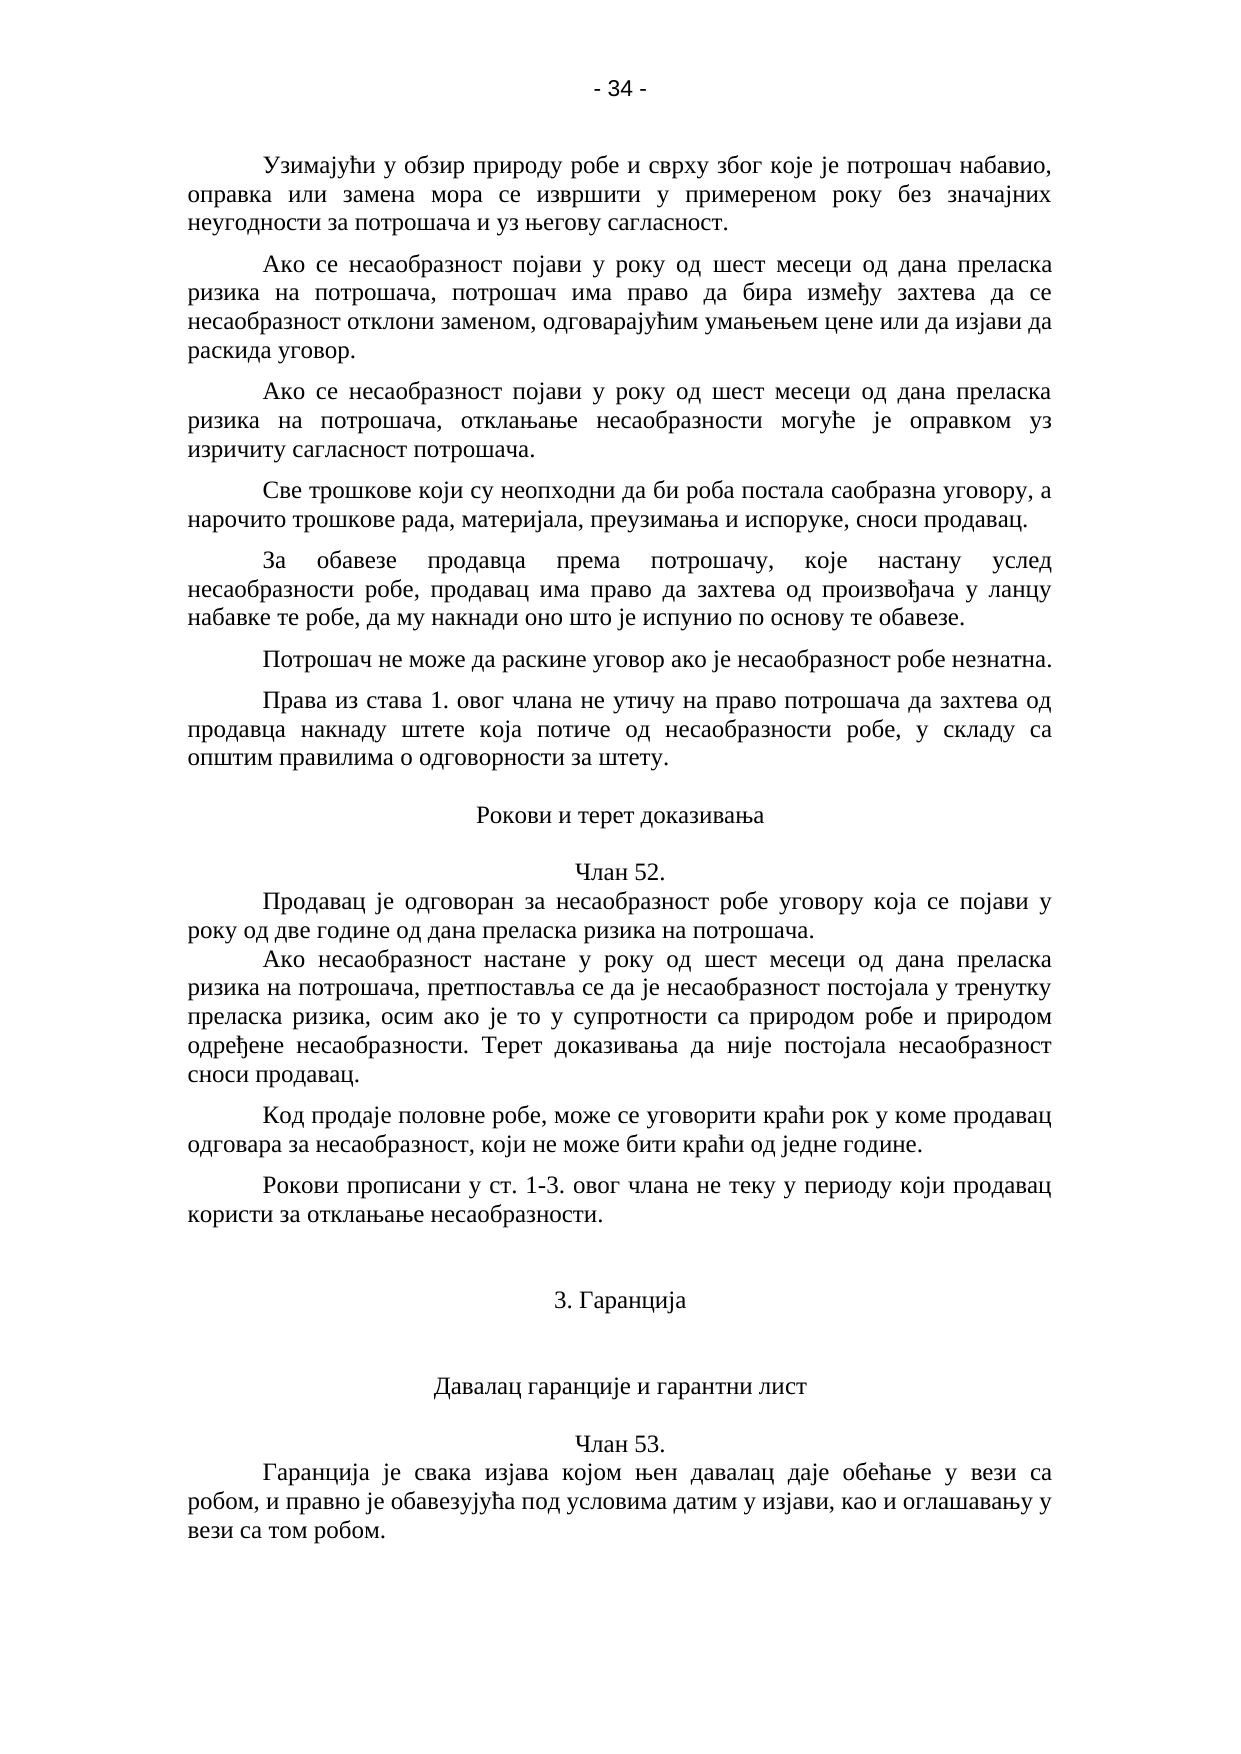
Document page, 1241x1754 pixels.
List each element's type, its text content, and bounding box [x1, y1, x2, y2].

text Продавац је одговоран за несаобразност робе уговору која се појави у року од две године од дана преласка ризика на потрошача. [187, 886, 1053, 944]
text Члан 53. [262, 1429, 978, 1457]
text Ако се несаобразност појави у року од шест месеци од дана преласка ризика на потрошача, потрошач има право да бира између захтева да се несаобразност отклони заменом, одговарајућим умањењем цене или да изјави да раскида уговор. [187, 249, 1053, 364]
text Ако несаобразност настане у року од шест месеци од дана преласка ризика на потрошача, претпоставља се да је несаобразност постојала у тренутку преласка ризика, осим ако је то у супротности са природом робе и природом одређене несаобразности. Терет доказивања да није постојала несаобразност сноси продавац. [187, 944, 1053, 1087]
text 3. Гаранција [262, 1285, 978, 1314]
text Рокови прописани у ст. 1-3. овог члана не теку у периоду који продавац користи за отклањање несаобразности. [187, 1170, 1053, 1227]
text За обавезе продавца према потрошачу, које настану услед несаобразности робе, продавац има право да захтева од произвођача у ланцу набавке те робе, да му накнади оно што је испунио по основу те обавезе. [187, 545, 1053, 631]
text Потрошач не може да раскине уговор ако је несаобразност робе незнатна. [187, 644, 1053, 672]
text Права из става 1. овог члана не утичу на право потрошача да захтева од продавца накнаду штете која потиче од несаобразности робе, у складу са општим правилима о одговорности за штету. [187, 685, 1053, 771]
text Гаранција је свака изјава којом њен давалац даје обећање у вези са робом, и правно је обавезујућа под условима датим у изјави, као и оглашавању у вези са том робом. [187, 1457, 1053, 1544]
text Ако се несаобразност појави у року од шест месеци од дана преласка ризика на потрошача, отклањање несаобразности могуће је оправком уз изричиту сагласност потрошача. [187, 376, 1053, 462]
text Члан 52. [262, 857, 978, 886]
list Узимајући у обзир природу робе и сврху због које је потрошач набавио, оправка или замена мора се извршити у примереном року без значајних неугодности за потрошача и уз његову сагласност. [187, 150, 1053, 236]
text Све трошкове који су неопходни да би роба постала саобразна уговору, а нарочито трошкове рада, материјала, преузимања и испоруке, сноси продавац. [187, 475, 1053, 532]
text Рокови и терет доказивања [262, 800, 978, 829]
text Давалац гаранције и гарантни лист [262, 1371, 978, 1400]
text Код продаје половне робе, може се уговорити краћи рок у коме продавац одговара за несаобразност, који не може бити краћи од једне године. [187, 1100, 1053, 1157]
